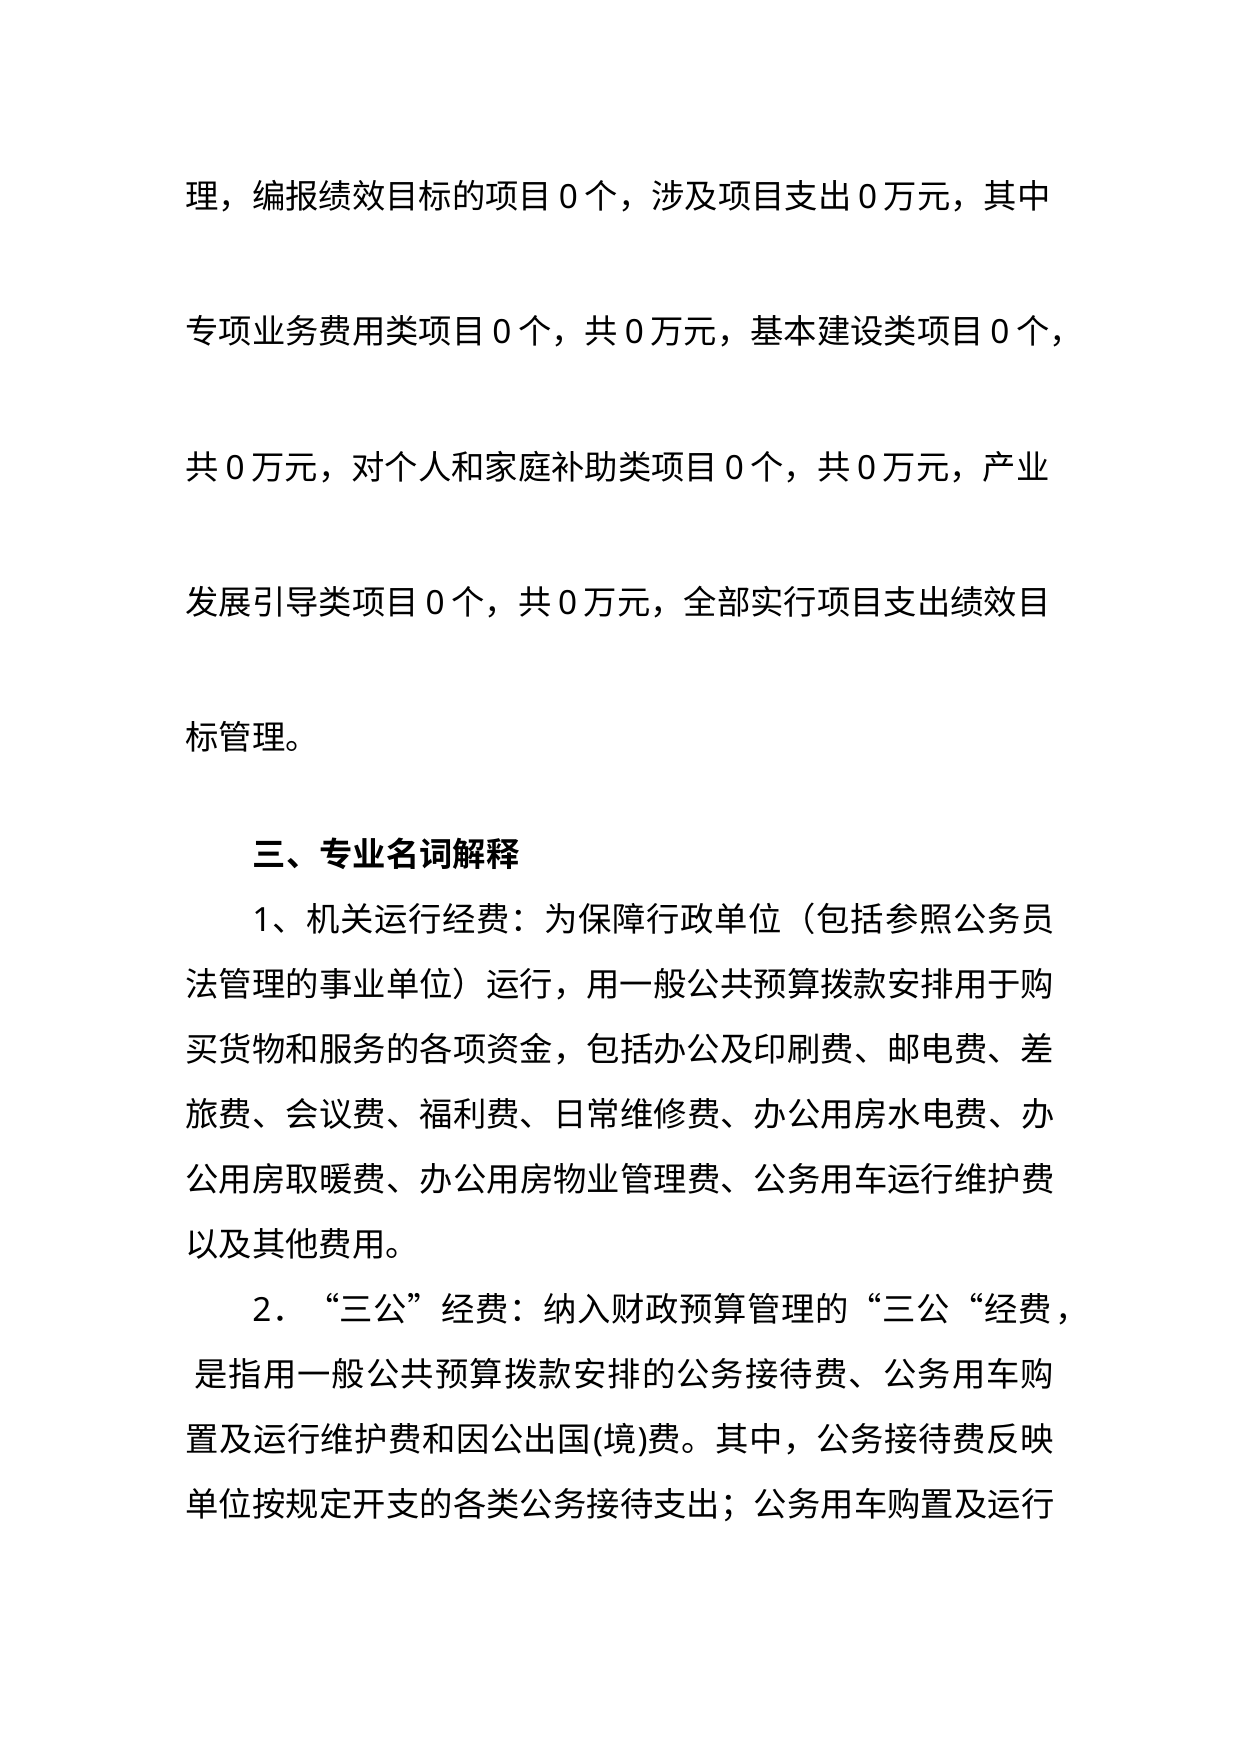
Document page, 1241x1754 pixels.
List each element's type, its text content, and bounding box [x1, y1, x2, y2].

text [185, 1274, 1055, 1534]
text 1、机关运行经费：为保障行政单位（包括参照公务员法管理的事业单位）运行，用一般公共预算拨款安排用于购买货物和服务的各项资金，包括办公及印刷费、邮电费、差旅费、会议费、福利费、日常维修费、办公用房水电费、办公用房取暖费、办公用房物业管理费、公务用车运行维护费以及其他费用。 [185, 884, 1055, 1274]
text 三、专业名词解释 [185, 819, 1055, 884]
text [185, 162, 1055, 767]
